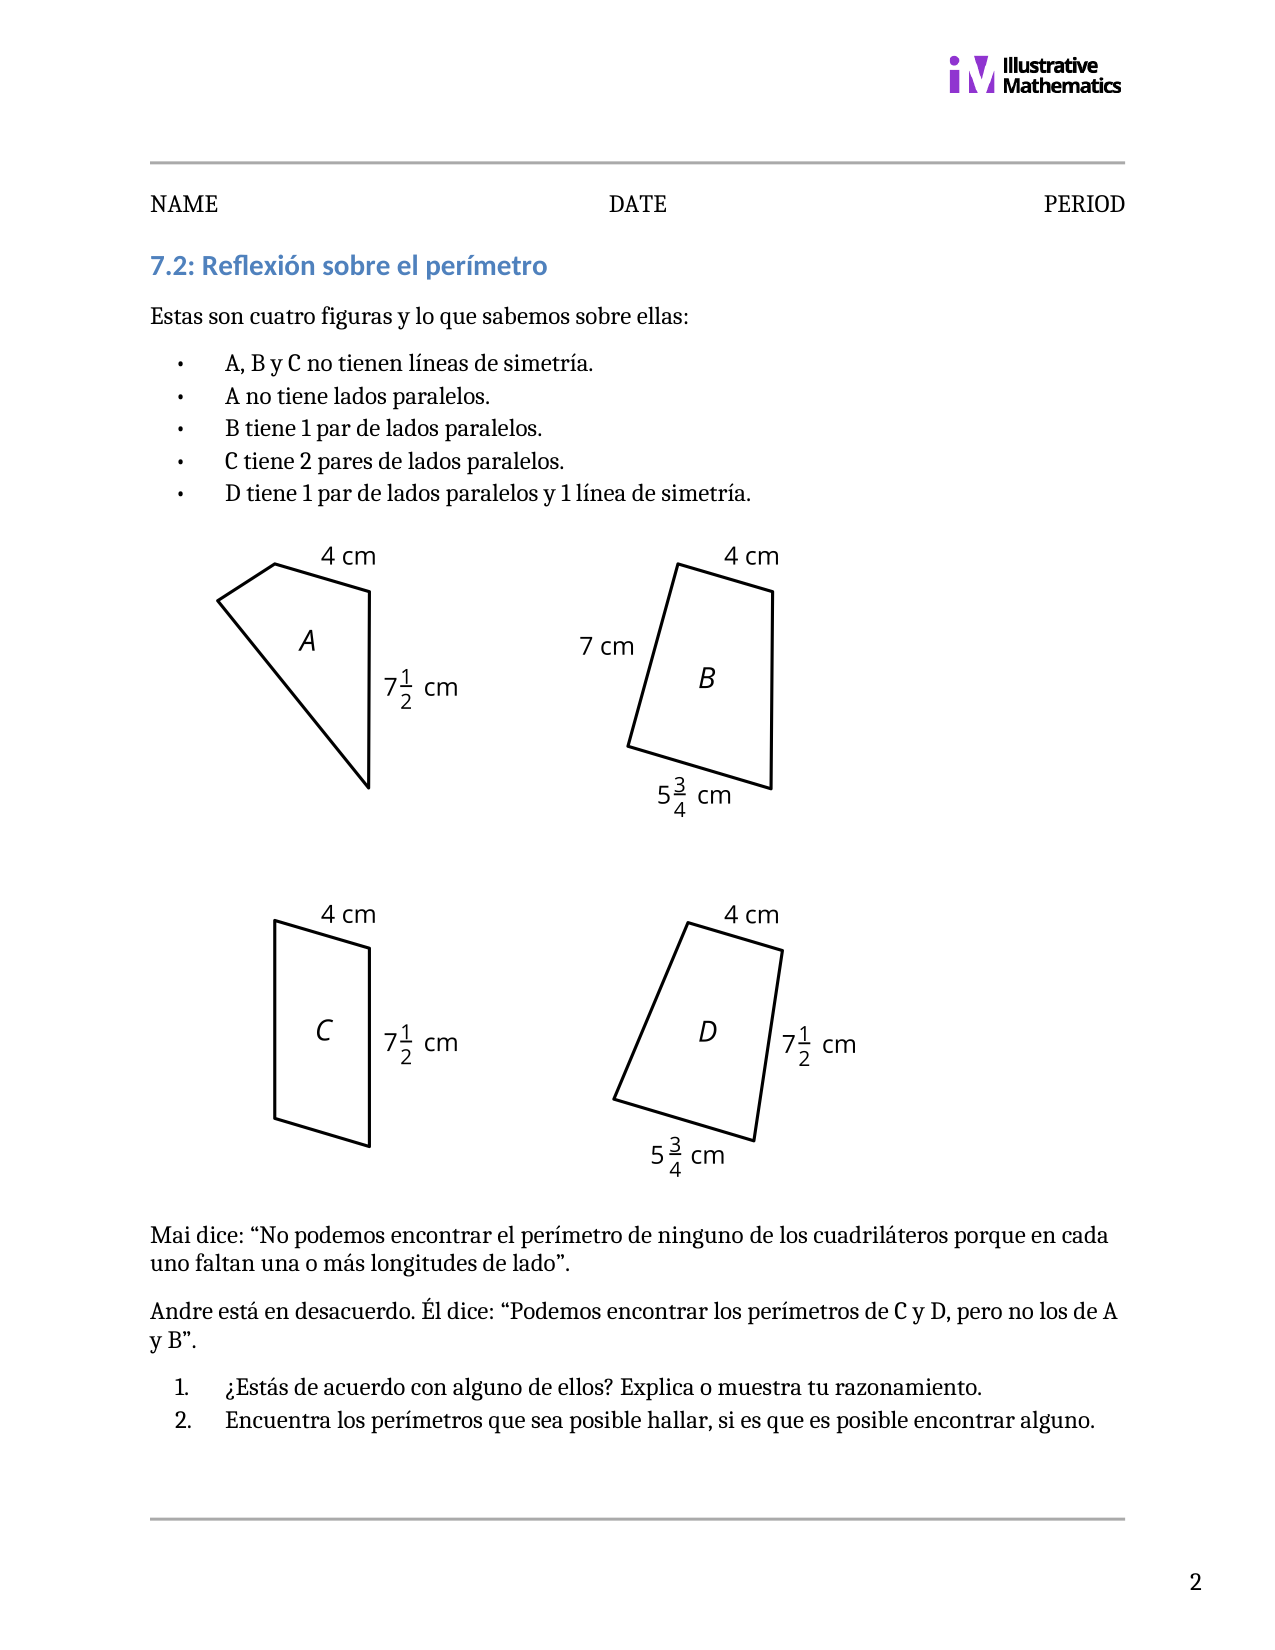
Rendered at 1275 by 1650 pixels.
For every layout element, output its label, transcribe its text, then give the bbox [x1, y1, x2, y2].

text Mai dice: “No podemos encontrar el perímetro de ninguno de los cuadriláteros porque en cada uno faltan una o más longitudes de lado”. [150, 1221, 1125, 1278]
list B tiene 1 par de lados paralelos. [175, 414, 1125, 443]
list A, B y C no tienen líneas de simetría. [175, 349, 1125, 378]
text Estas son cuatro figuras y lo que sabemos sobre ellas: [150, 302, 1125, 331]
subtitle 7.2: Reflexión sobre el perímetro [150, 247, 1125, 283]
list D tiene 1 par de lados paralelos y 1 línea de simetría. [175, 479, 1125, 508]
picture [168, 526, 919, 1202]
list ¿Estás de acuerdo con alguno de ellos? Explica o muestra tu razonamiento. [175, 1373, 1125, 1402]
picture [949, 55, 1121, 93]
list Encuentra los perímetros que sea posible hallar, si es que es posible encontrar alguno. [175, 1406, 1125, 1434]
list A no tiene lados paralelos. [175, 382, 1125, 411]
text Andre está en desacuerdo. Él dice: “Podemos encontrar los perímetros de C y D, pero no los de A y B”. [150, 1297, 1125, 1354]
list C tiene 2 pares de lados paralelos. [175, 447, 1125, 476]
